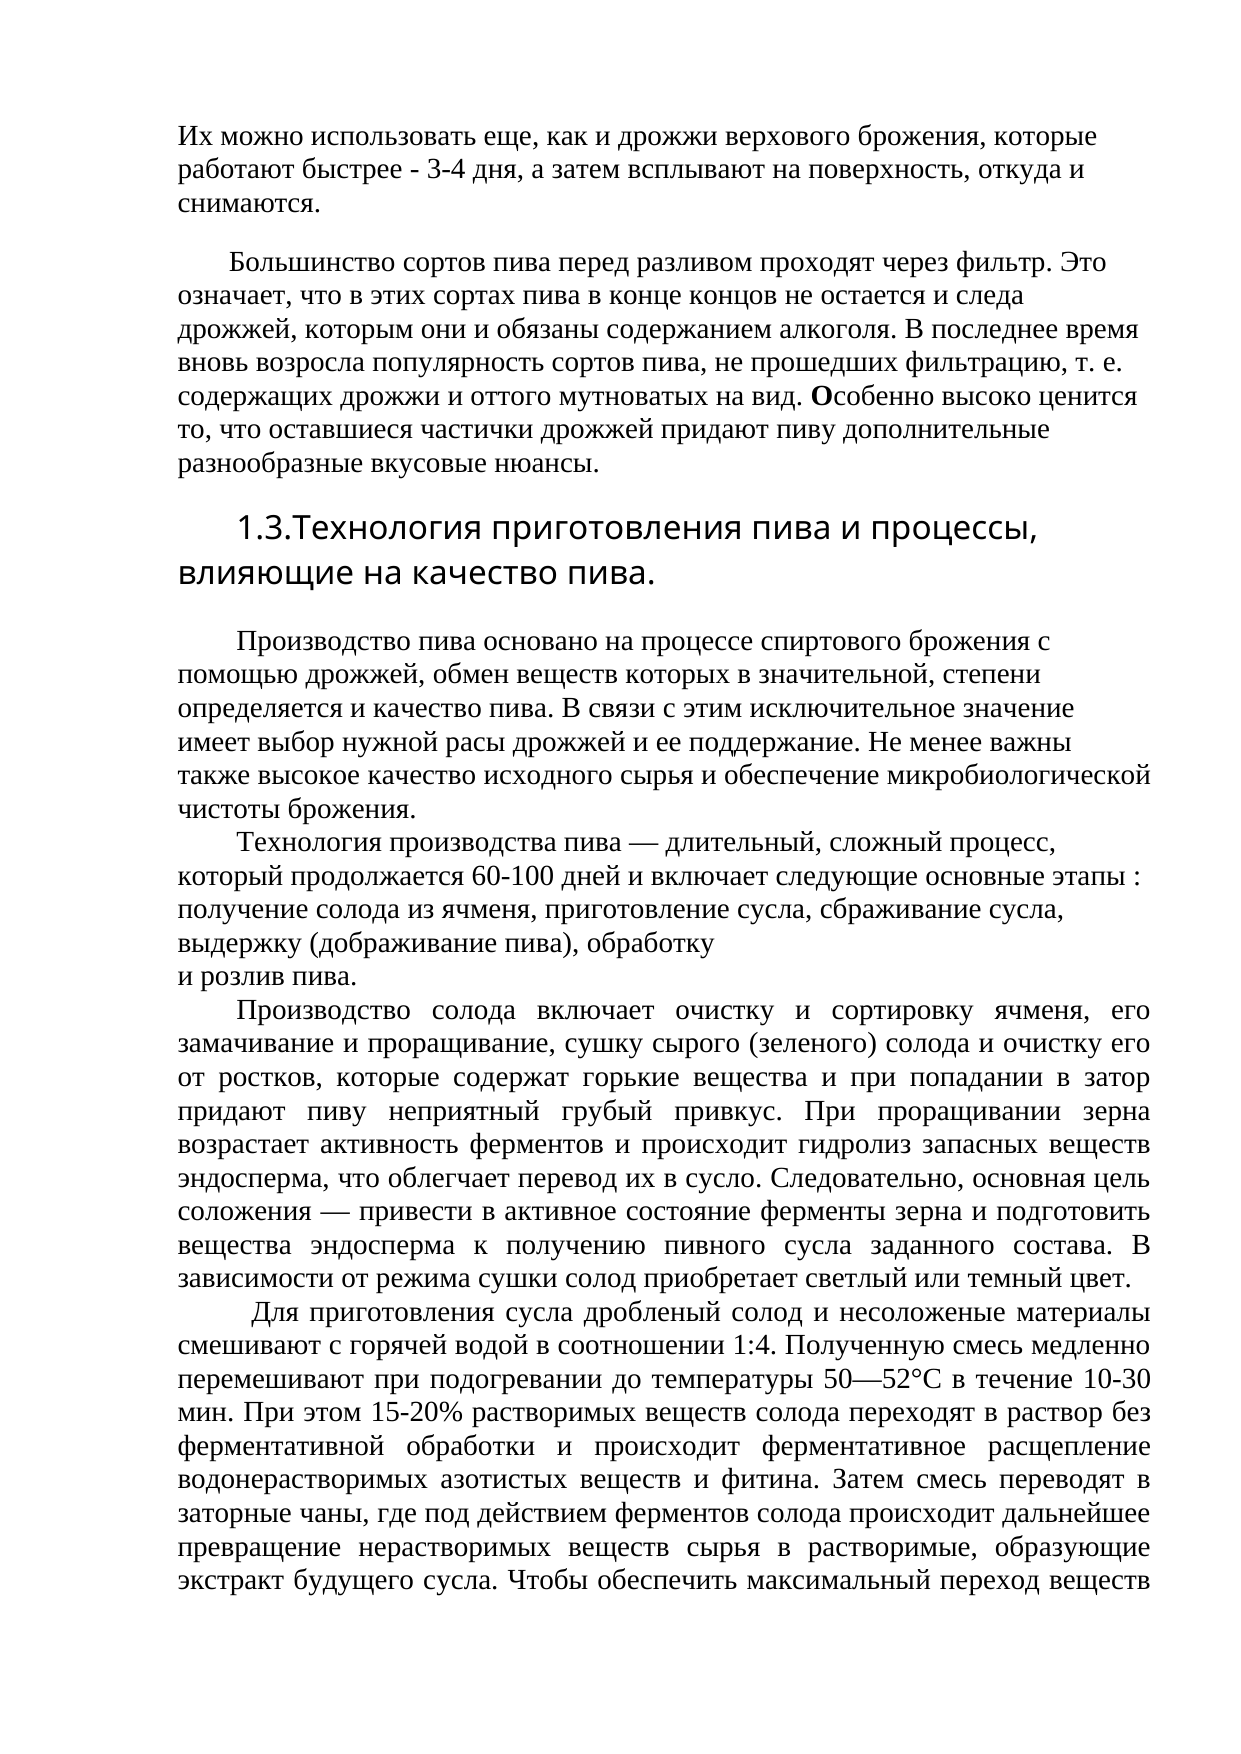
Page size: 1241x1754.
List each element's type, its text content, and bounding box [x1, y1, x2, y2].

text Производство пива основано на процессе спиртового брожения с помощью дрожжей, обмен веществ которых в значительной, степени определяется и качество пива. В связи с этим исключительное значение имеет выбор нужной расы дрожжей и ее поддержание. Не менее важны также высокое качество исходного сырья и обеспечение микробиологической чистоты брожения. [177, 623, 1152, 824]
text и розлив пива. [177, 958, 1152, 992]
text Большинство сортов пива перед разливом проходят через фильтр. Это означает, что в этих сортах пива в конце концов не остается и следа дрожжей, которым они и обязаны содержанием алкоголя. В последнее время вновь возросла популярность сортов пива, не прошедших фильтрацию, т. е. содержащих дрожжи и оттого мутноватых на вид. Особенно высоко ценится то, что оставшиеся частички дрожжей придают пиву дополнительные разнообразные вкусовые нюансы. [177, 244, 1152, 478]
text Производство солода включает очистку и сортировку ячменя, его замачивание и проращивание, сушку сырого (зеленого) солода и очистку его от ростков, которые содержат горькие вещества и при попадании в затор придают пиву неприятный грубый привкус. При проращивании зерна возрастает активность ферментов и происходит гидролиз запасных веществ эндосперма, что облегчает перевод их в сусло. Следовательно, основная цель соложения — привести в активное состояние ферменты зерна и подготовить вещества эндосперма к получению пивного сусла заданного состава. В зависимости от режима сушки солод приобретает светлый или темный цвет. [177, 992, 1152, 1294]
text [177, 1294, 1152, 1596]
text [177, 118, 1152, 219]
text 1.3.Технология приготовления пива и процессы, влияющие на качество пива. [177, 503, 1152, 594]
text Технология производства пива — длительный, сложный процесс, который продолжается 60-100 дней и включает следующие основные этапы : получение солода из ячменя, приготовление сусла, сбраживание сусла, выдержку (дображивание пива), обработку [177, 824, 1152, 958]
